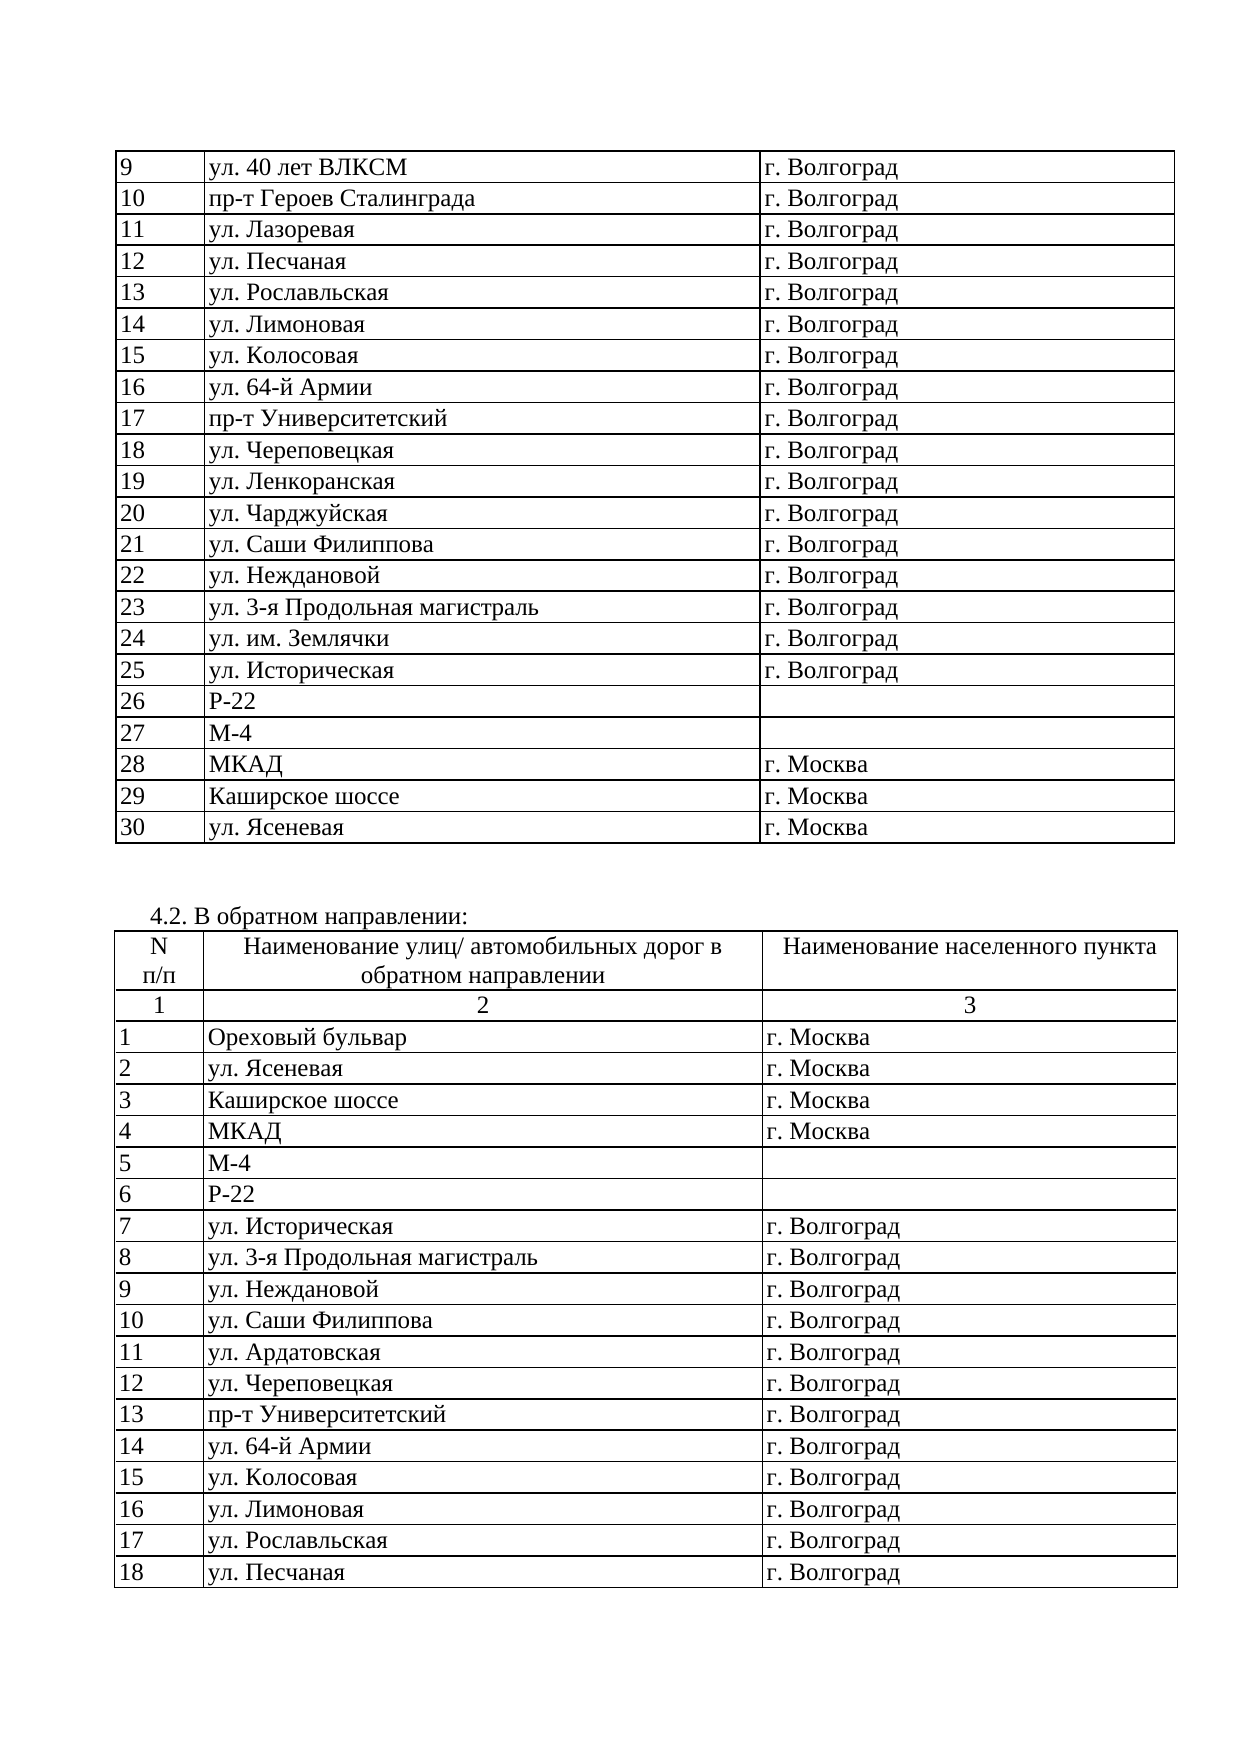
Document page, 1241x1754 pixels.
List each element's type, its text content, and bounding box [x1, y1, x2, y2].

table_cell ул. Ленкоранская [205, 466, 759, 496]
table_cell 13 [117, 277, 204, 307]
table_cell г. Москва [763, 1083, 1177, 1115]
table_cell ул. Саши Филиппова [205, 529, 759, 559]
table_cell ул. 40 лет ВЛКСМ [205, 152, 759, 181]
table_cell ул. 64-й Армии [205, 372, 759, 402]
table_cell 30 [117, 812, 204, 842]
table_header N п/п [115, 932, 203, 989]
table_cell г. Волгоград [761, 529, 1174, 559]
table_cell г. Волгоград [761, 623, 1174, 653]
table_cell г. Волгоград [763, 1492, 1177, 1524]
table_cell 1 [115, 990, 203, 1020]
table_cell ул. Саши Филиппова [204, 1305, 762, 1335]
table_cell 16 [115, 1493, 203, 1524]
table_cell [761, 718, 1174, 748]
table_cell ул. Неждановой [205, 561, 759, 590]
table_cell 3 [115, 1084, 203, 1115]
table_cell г. Волгоград [761, 498, 1174, 527]
table_cell 10 [117, 183, 204, 213]
table_header Наименование улиц/ автомобильных дорог в обратном направлении [204, 932, 762, 989]
table_cell 2 [204, 991, 762, 1020]
table_cell 10 [115, 1305, 203, 1335]
table_cell М-4 [205, 718, 759, 748]
table_cell г. Волгоград [763, 1398, 1177, 1429]
table_cell ул. Рославльская [204, 1525, 762, 1555]
table_cell ул. Лимоновая [204, 1494, 762, 1524]
table_cell ул. Историческая [204, 1211, 762, 1241]
table_cell Р-22 [205, 686, 759, 716]
table_cell ул. 3-я Продольная магистраль [204, 1242, 762, 1272]
table_cell 11 [117, 215, 204, 244]
table_cell г. Волгоград [763, 1304, 1177, 1335]
table_cell 17 [117, 403, 204, 433]
table_cell 18 [117, 435, 204, 464]
table_cell [763, 1178, 1177, 1209]
table_cell 28 [117, 749, 204, 779]
table_cell ул. Череповецкая [205, 435, 759, 464]
table_cell ул. 64-й Армии [204, 1431, 762, 1461]
table_cell ул. Ясеневая [205, 812, 759, 842]
table_cell г. Волгоград [761, 340, 1174, 370]
table_cell г. Волгоград [763, 1555, 1177, 1587]
table_cell Каширское шоссе [205, 781, 759, 811]
table_cell Каширское шоссе [204, 1085, 762, 1115]
table_cell г. Волгоград [761, 561, 1174, 590]
table_cell г. Волгоград [763, 1335, 1177, 1366]
table_cell ул. Рославльская [205, 277, 759, 307]
table_cell 13 [115, 1399, 203, 1429]
table_cell ул. Неждановой [204, 1274, 762, 1303]
table_cell ул. Песчаная [204, 1557, 762, 1587]
table_cell 23 [117, 592, 204, 622]
table_cell 4 [115, 1116, 203, 1146]
table_cell ул. 3-я Продольная магистраль [205, 592, 759, 622]
table_cell г. Волгоград [763, 1366, 1177, 1398]
table_cell 15 [115, 1462, 203, 1492]
table_cell Р-22 [204, 1179, 762, 1209]
table_cell ул. Череповецкая [204, 1368, 762, 1398]
table_cell г. Волгоград [761, 152, 1174, 181]
table_cell г. Волгоград [763, 1461, 1177, 1492]
table_cell г. Волгоград [761, 246, 1174, 276]
table_cell пр-т Героев Сталинграда [205, 183, 759, 213]
table_cell 18 [115, 1556, 203, 1587]
table_cell г. Волгоград [761, 403, 1174, 433]
table_cell 22 [117, 561, 204, 590]
table_cell г. Москва [763, 1052, 1177, 1083]
table_cell ул. Ардатовская [204, 1337, 762, 1366]
table_cell 19 [117, 466, 204, 496]
table_cell 14 [115, 1430, 203, 1461]
table_cell 20 [117, 498, 204, 527]
table_cell г. Волгоград [763, 1209, 1177, 1241]
table_cell г. Волгоград [761, 655, 1174, 685]
table_cell 25 [117, 655, 204, 685]
table_cell 7 [115, 1210, 203, 1241]
table_cell г. Волгоград [763, 1272, 1177, 1303]
table_cell 9 [115, 1273, 203, 1303]
table_cell [761, 686, 1174, 716]
table_cell 9 [117, 152, 204, 181]
table_cell МКАД [204, 1116, 762, 1146]
table_cell 8 [115, 1242, 203, 1272]
table_cell [763, 1146, 1177, 1178]
table_cell 17 [115, 1525, 203, 1555]
table_cell г. Волгоград [763, 1524, 1177, 1555]
table_cell г. Волгоград [761, 215, 1174, 244]
table_cell пр-т Университетский [205, 403, 759, 433]
table_cell 29 [117, 781, 204, 811]
table_cell г. Волгоград [761, 183, 1174, 213]
table_cell ул. Колосовая [205, 340, 759, 370]
table_cell г. Москва [761, 749, 1174, 779]
table_cell 1 [115, 1021, 203, 1052]
table_cell 24 [117, 623, 204, 653]
table_cell 2 [115, 1053, 203, 1083]
table_cell 12 [115, 1368, 203, 1398]
table_cell 16 [117, 372, 204, 402]
table_cell ул. им. Землячки [205, 623, 759, 653]
table_cell 14 [117, 309, 204, 339]
table_cell г. Москва [761, 781, 1174, 811]
table_cell г. Москва [763, 1115, 1177, 1146]
text 4.2. В обратном направлении: [150, 901, 1090, 930]
table_cell 5 [115, 1147, 203, 1178]
table_cell ул. Лимоновая [205, 309, 759, 339]
table_cell ул. Ясеневая [204, 1053, 762, 1083]
table_cell Ореховый бульвар [204, 1022, 762, 1052]
table_cell г. Волгоград [761, 466, 1174, 496]
table_cell г. Волгоград [761, 372, 1174, 402]
table_cell МКАД [205, 749, 759, 779]
table_cell ул. Чарджуйская [205, 498, 759, 527]
table_cell г. Волгоград [763, 1429, 1177, 1461]
table_cell 27 [117, 718, 204, 748]
table_cell 12 [117, 246, 204, 276]
table_cell ул. Лазоревая [205, 215, 759, 244]
table_cell г. Волгоград [761, 592, 1174, 622]
table_cell 26 [117, 686, 204, 716]
table_cell 3 [763, 989, 1177, 1020]
table_cell г. Волгоград [761, 435, 1174, 464]
table_cell 21 [117, 529, 204, 559]
table_cell г. Волгоград [761, 309, 1174, 339]
table_cell М-4 [204, 1148, 762, 1178]
table_cell 11 [115, 1336, 203, 1366]
table_cell 6 [115, 1179, 203, 1209]
table_cell г. Волгоград [761, 277, 1174, 307]
table_cell ул. Историческая [205, 655, 759, 685]
table_cell г. Москва [763, 1020, 1177, 1052]
table_cell 15 [117, 340, 204, 370]
table_cell ул. Колосовая [204, 1462, 762, 1492]
table_cell г. Волгоград [763, 1241, 1177, 1272]
table_cell пр-т Университетский [204, 1400, 762, 1429]
table_cell ул. Песчаная [205, 246, 759, 276]
table_header Наименование населенного пункта [763, 932, 1177, 989]
table_cell г. Москва [761, 812, 1174, 842]
